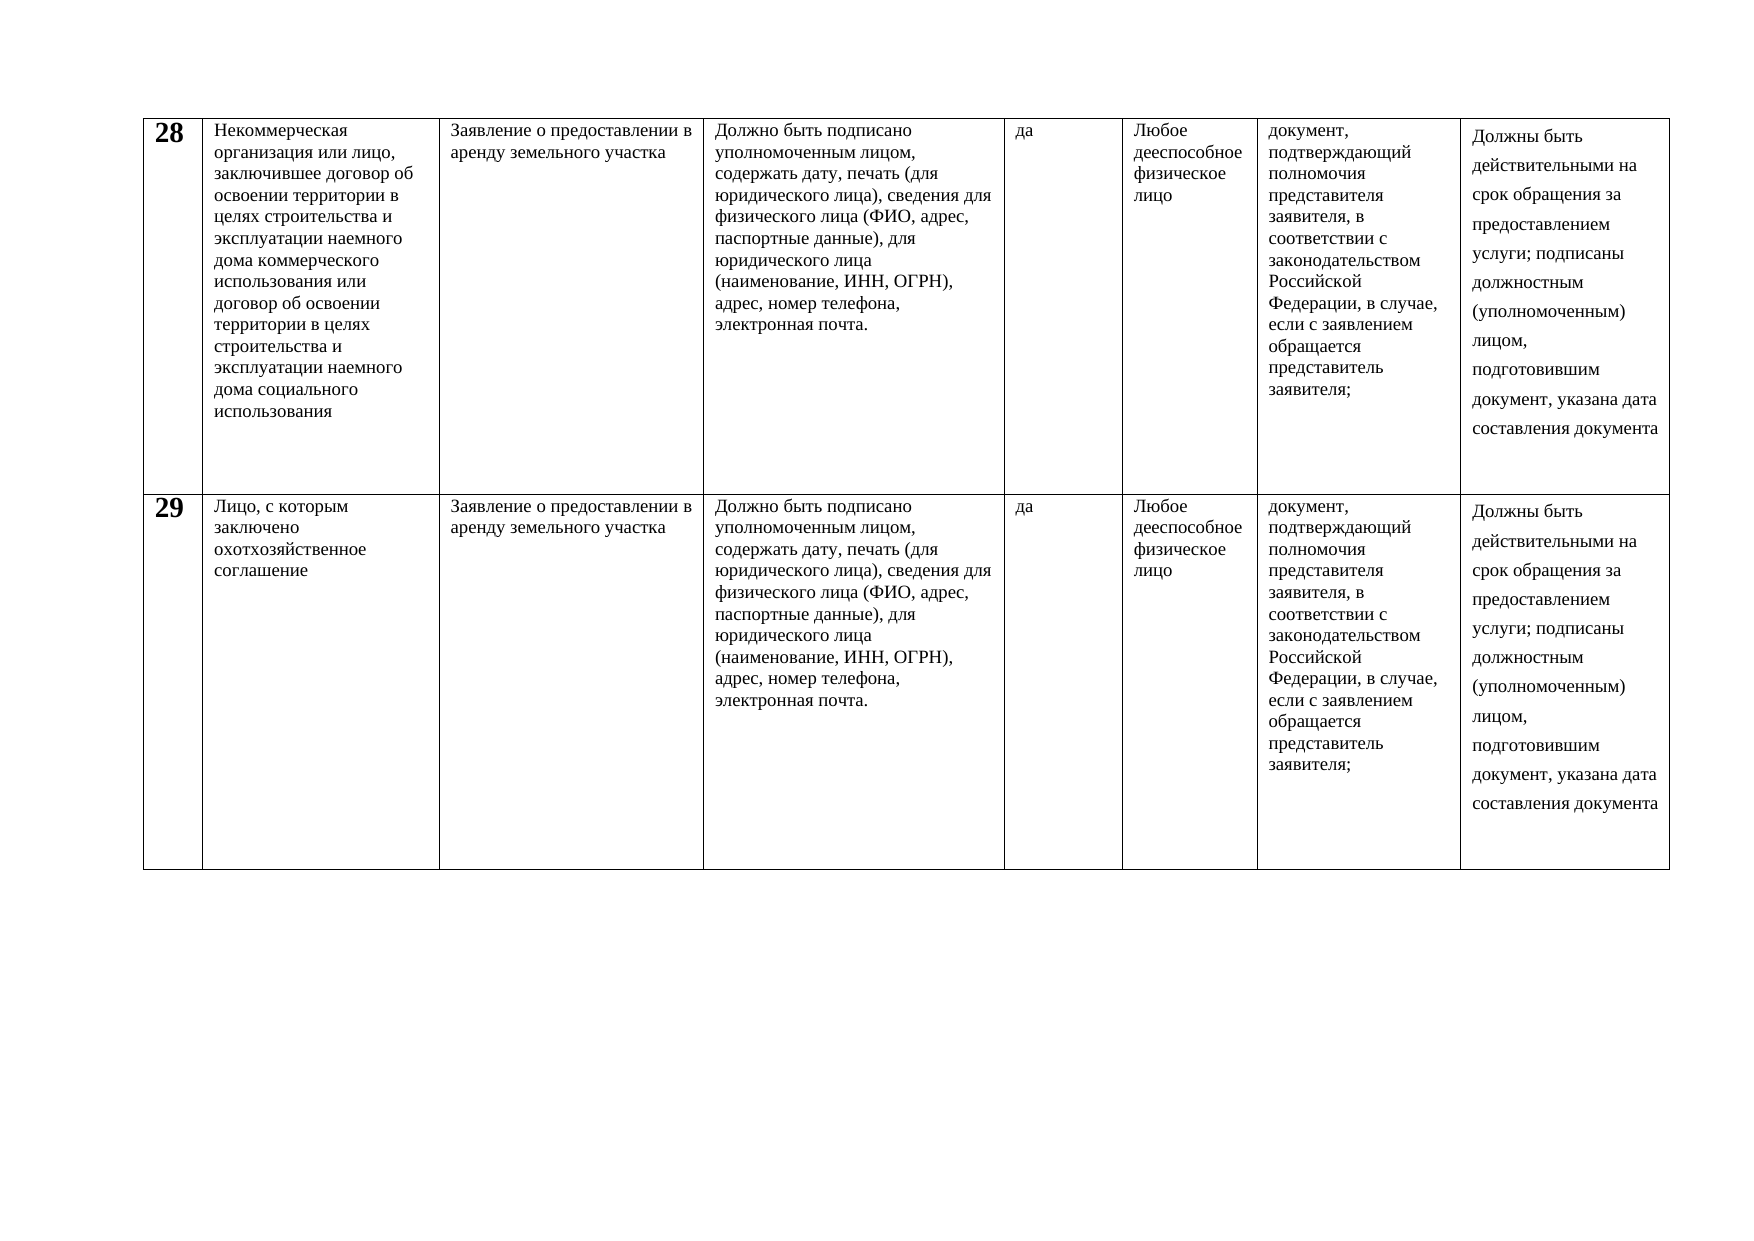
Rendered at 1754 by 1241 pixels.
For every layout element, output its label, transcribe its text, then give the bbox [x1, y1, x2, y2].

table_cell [1461, 119, 1669, 493]
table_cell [1258, 495, 1460, 869]
table_cell 28 [144, 119, 202, 493]
table_cell Лицо, с которым заключено охотхозяйственное соглашение [203, 495, 439, 869]
table_cell 29 [144, 495, 202, 869]
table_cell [1123, 495, 1257, 869]
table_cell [704, 119, 1004, 493]
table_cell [704, 495, 1004, 869]
table_cell да [1005, 119, 1122, 493]
table_cell да [1005, 495, 1122, 869]
table_cell Некоммерческая организация или лицо, заключившее договор об освоении территории в целях строительства и эксплуатации наемного дома коммерческого использования или договор об освоении территории в целях строительства и эксплуатации наемного дома социального использования [203, 119, 439, 493]
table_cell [1461, 495, 1669, 869]
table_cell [1123, 119, 1257, 493]
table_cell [440, 495, 703, 869]
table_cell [440, 119, 703, 493]
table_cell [1258, 119, 1460, 493]
